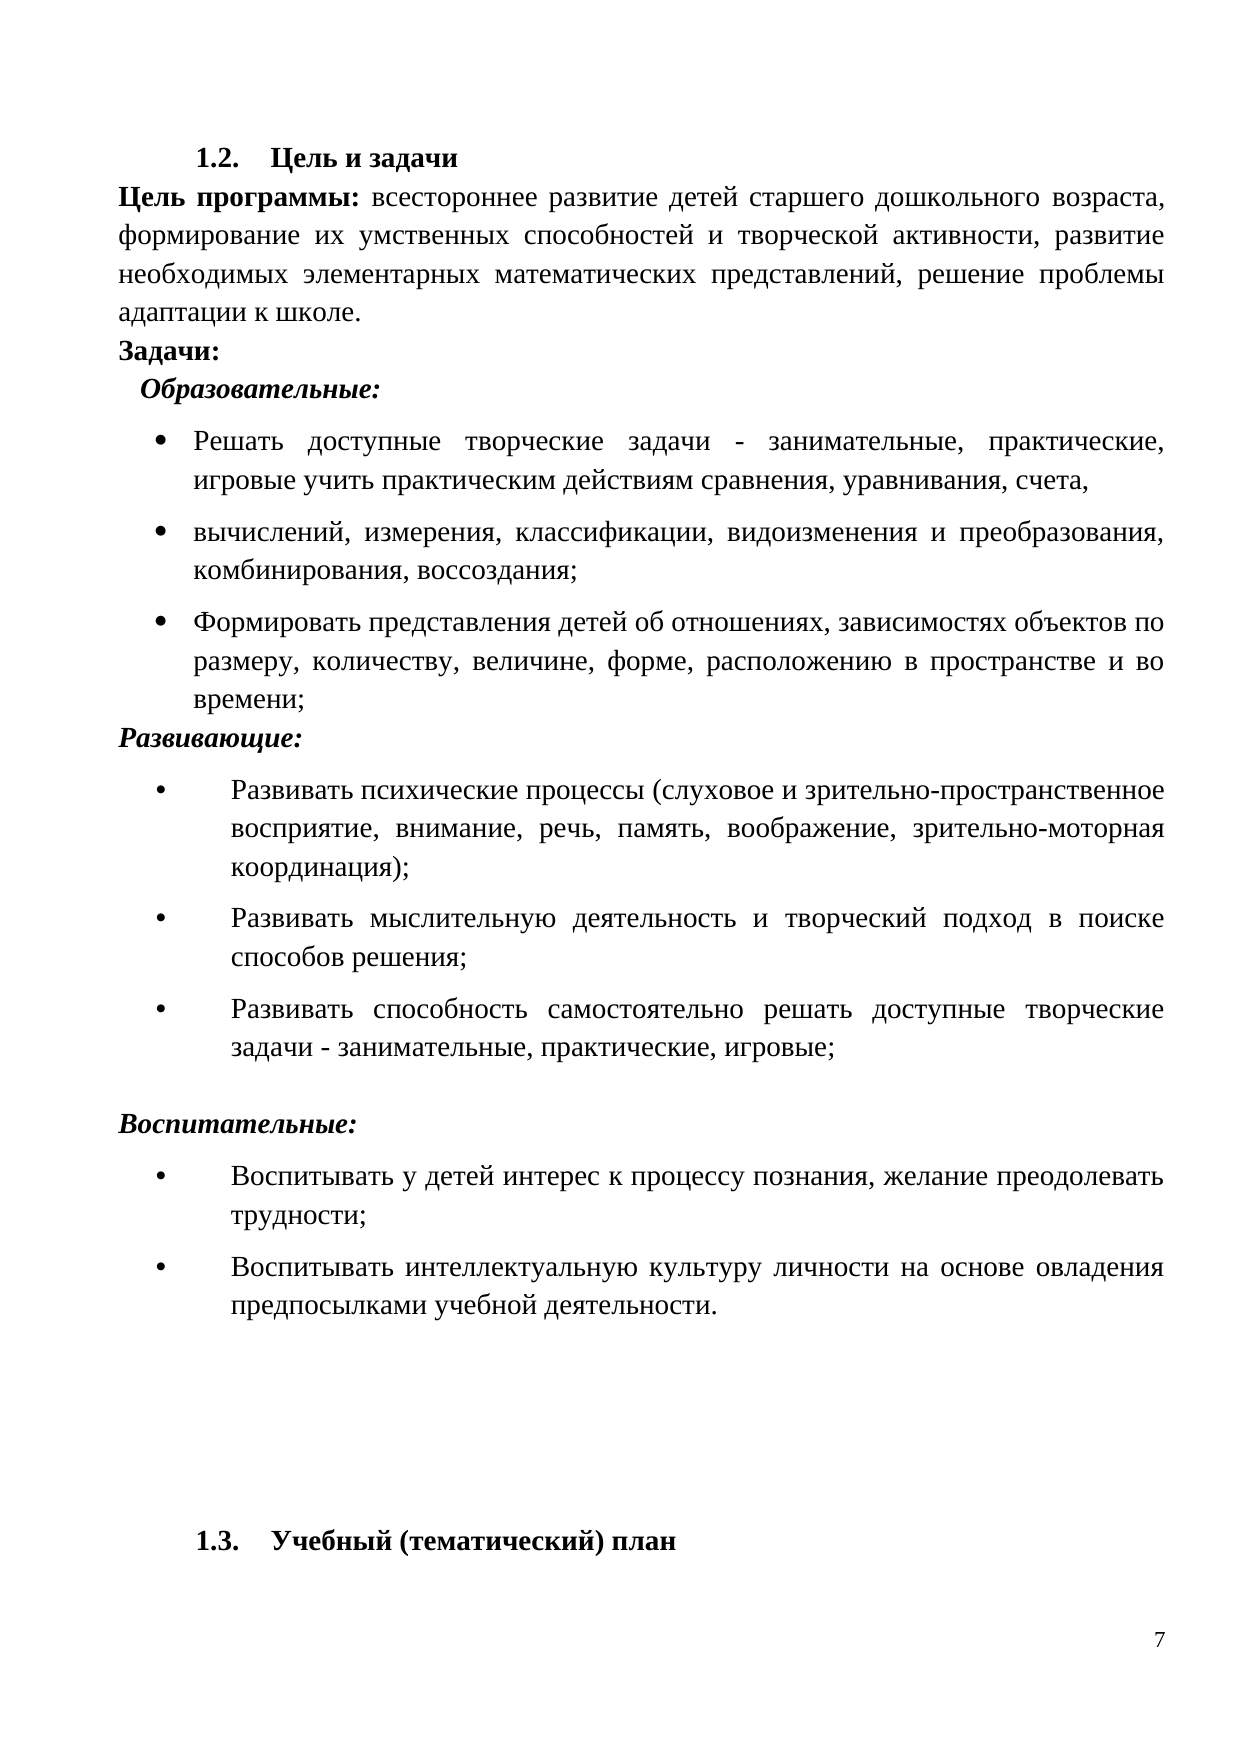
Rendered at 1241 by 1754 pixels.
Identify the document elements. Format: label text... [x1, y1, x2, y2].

list Воспитывать интеллектуальную культуру личности на основе овладения предпосылками учебной деятельности. [156, 1249, 1165, 1321]
list Развивать психические процессы (слуховое и зрительно-пространственное восприятие, внимание, речь, память, воображение, зрительно-моторная координация); [156, 772, 1165, 882]
list Развивать способность самостоятельно решать доступные творческие задачи - занимательные, практические, игровые; [156, 991, 1165, 1063]
list Решать доступные творческие задачи - занимательные, практические, игровые учить практическим действиям сравнения, уравнивания, счета, [156, 423, 1165, 496]
list Учебный (тематический) план [195, 1523, 1165, 1557]
list Цель и задачи [195, 140, 1165, 174]
list Развивать мыслительную деятельность и творческий подход в поиске способов решения; [156, 901, 1165, 973]
text Образовательные: [118, 372, 1165, 405]
text Воспитательные: [118, 1107, 1165, 1140]
text Цель программы: всестороннее развитие детей старшего дошкольного возраста, формирование их умственных способностей и творческой активности, развитие необходимых элементарных математических представлений, решение проблемы адаптации к школе. [118, 179, 1165, 328]
text Развивающие: [118, 720, 1165, 753]
list Формировать представления детей об отношениях, зависимостях объектов по размеру, количеству, величине, форме, расположению в пространстве и во времени; [156, 604, 1165, 715]
text Задачи: [118, 333, 1165, 367]
list вычислений, измерения, классификации, видоизменения и преобразования, комбинирования, воссоздания; [156, 514, 1165, 586]
list Воспитывать у детей интерес к процессу познания, желание преодолевать трудности; [156, 1158, 1165, 1230]
